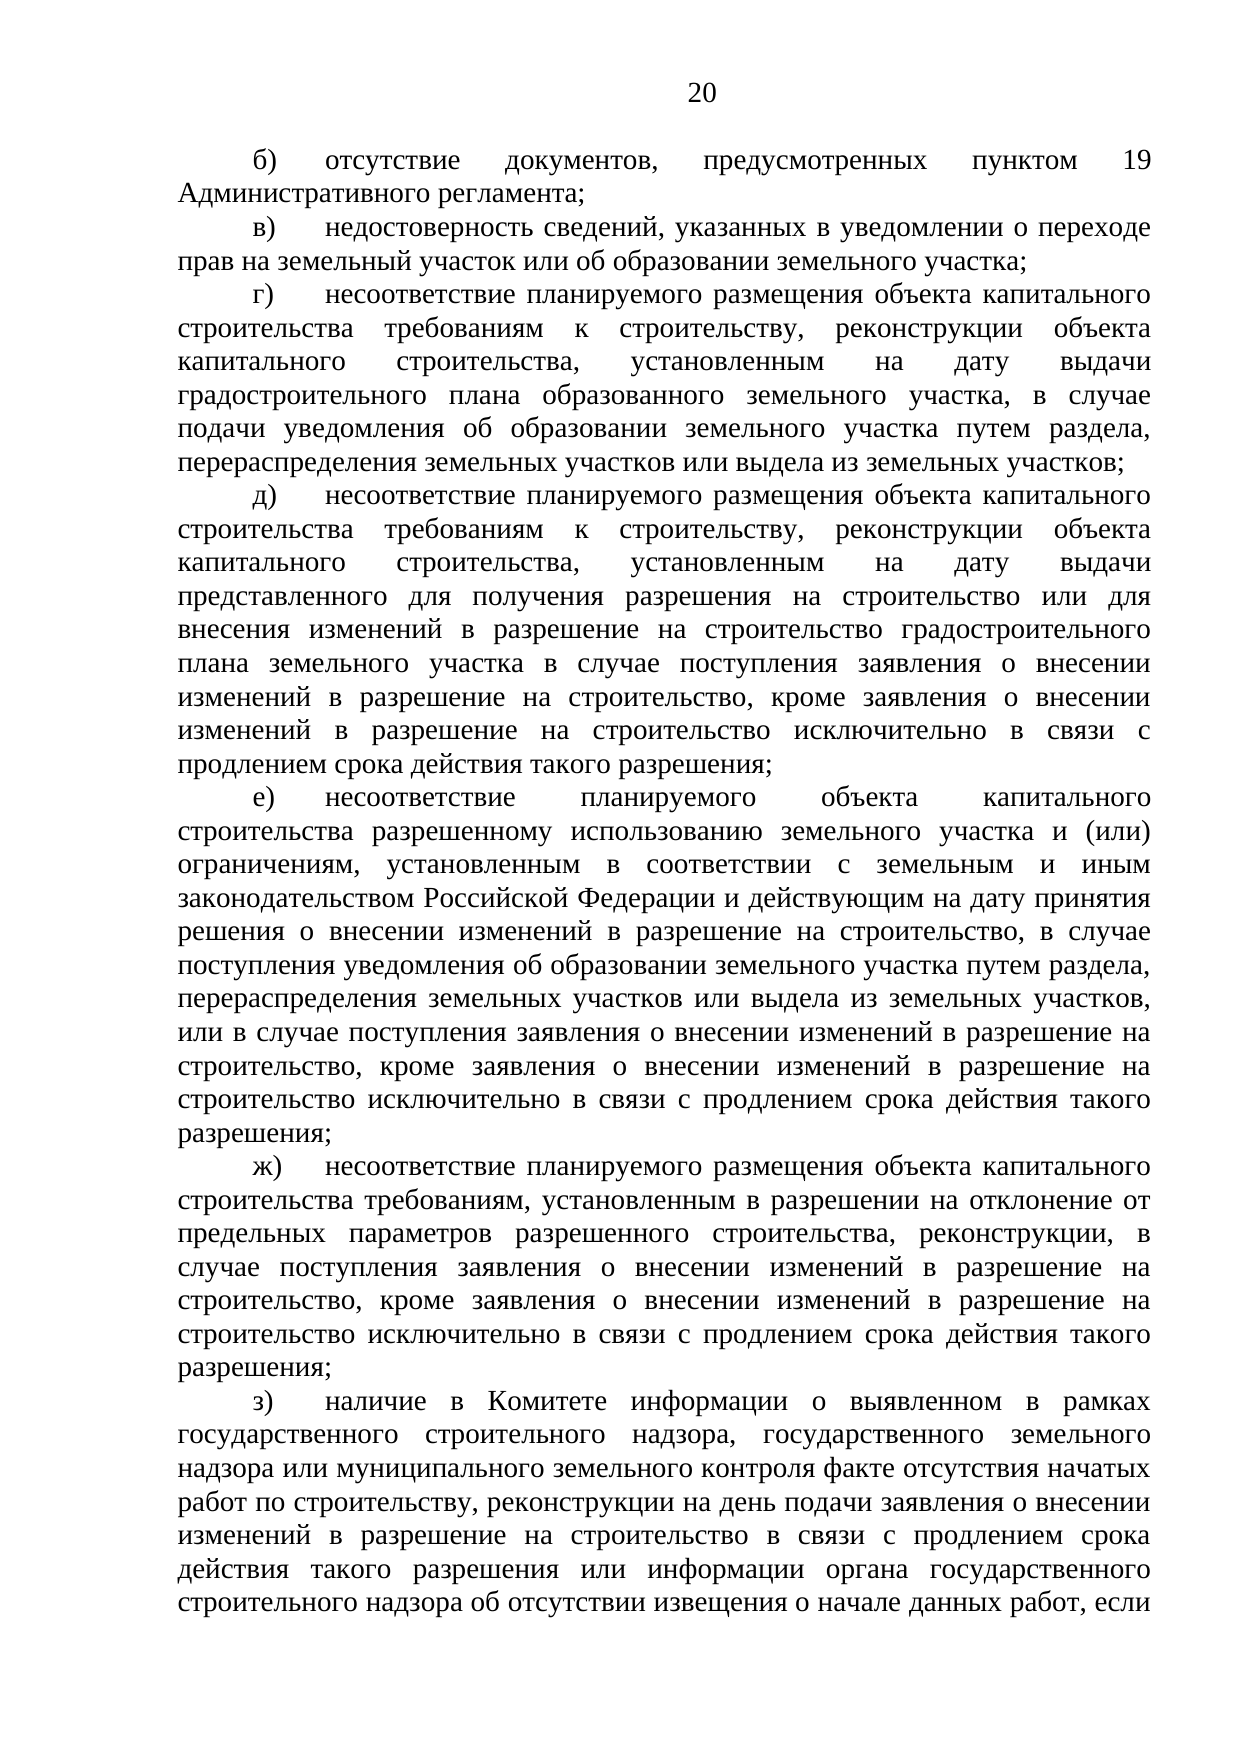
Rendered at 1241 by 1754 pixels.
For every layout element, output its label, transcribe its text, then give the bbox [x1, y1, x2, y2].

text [177, 1383, 1152, 1618]
text б) отсутствие документов, предусмотренных пунктом 19 Административного регламента; [177, 142, 1152, 209]
text в) недостоверность сведений, указанных в уведомлении о переходе прав на земельный участок или об образовании земельного участка; [177, 209, 1152, 276]
text г) несоответствие планируемого размещения объекта капитального строительства требованиям к строительству, реконструкции объекта капитального строительства, установленным на дату выдачи градостроительного плана образованного земельного участка, в случае подачи уведомления об образовании земельного участка путем раздела, перераспределения земельных участков или выдела из земельных участков; [177, 276, 1152, 477]
text е) несоответствие планируемого объекта капитального строительства разрешенному использованию земельного участка и (или) ограничениям, установленным в соответствии с земельным и иным законодательством Российской Федерации и действующим на дату принятия решения о внесении изменений в разрешение на строительство, в случае поступления уведомления об образовании земельного участка путем раздела, перераспределения земельных участков или выдела из земельных участков, или в случае поступления заявления о внесении изменений в разрешение на строительство, кроме заявления о внесении изменений в разрешение на строительство исключительно в связи с продлением срока действия такого разрешения; [177, 779, 1152, 1148]
text д) несоответствие планируемого размещения объекта капитального строительства требованиям к строительству, реконструкции объекта капитального строительства, установленным на дату выдачи представленного для получения разрешения на строительство или для внесения изменений в разрешение на строительство градостроительного плана земельного участка в случае поступления заявления о внесении изменений в разрешение на строительство, кроме заявления о внесении изменений в разрешение на строительство исключительно в связи с продлением срока действия такого разрешения; [177, 477, 1152, 779]
text ж) несоответствие планируемого размещения объекта капитального строительства требованиям, установленным в разрешении на отклонение от предельных параметров разрешенного строительства, реконструкции, в случае поступления заявления о внесении изменений в разрешение на строительство, кроме заявления о внесении изменений в разрешение на строительство исключительно в связи с продлением срока действия такого разрешения; [177, 1148, 1152, 1383]
